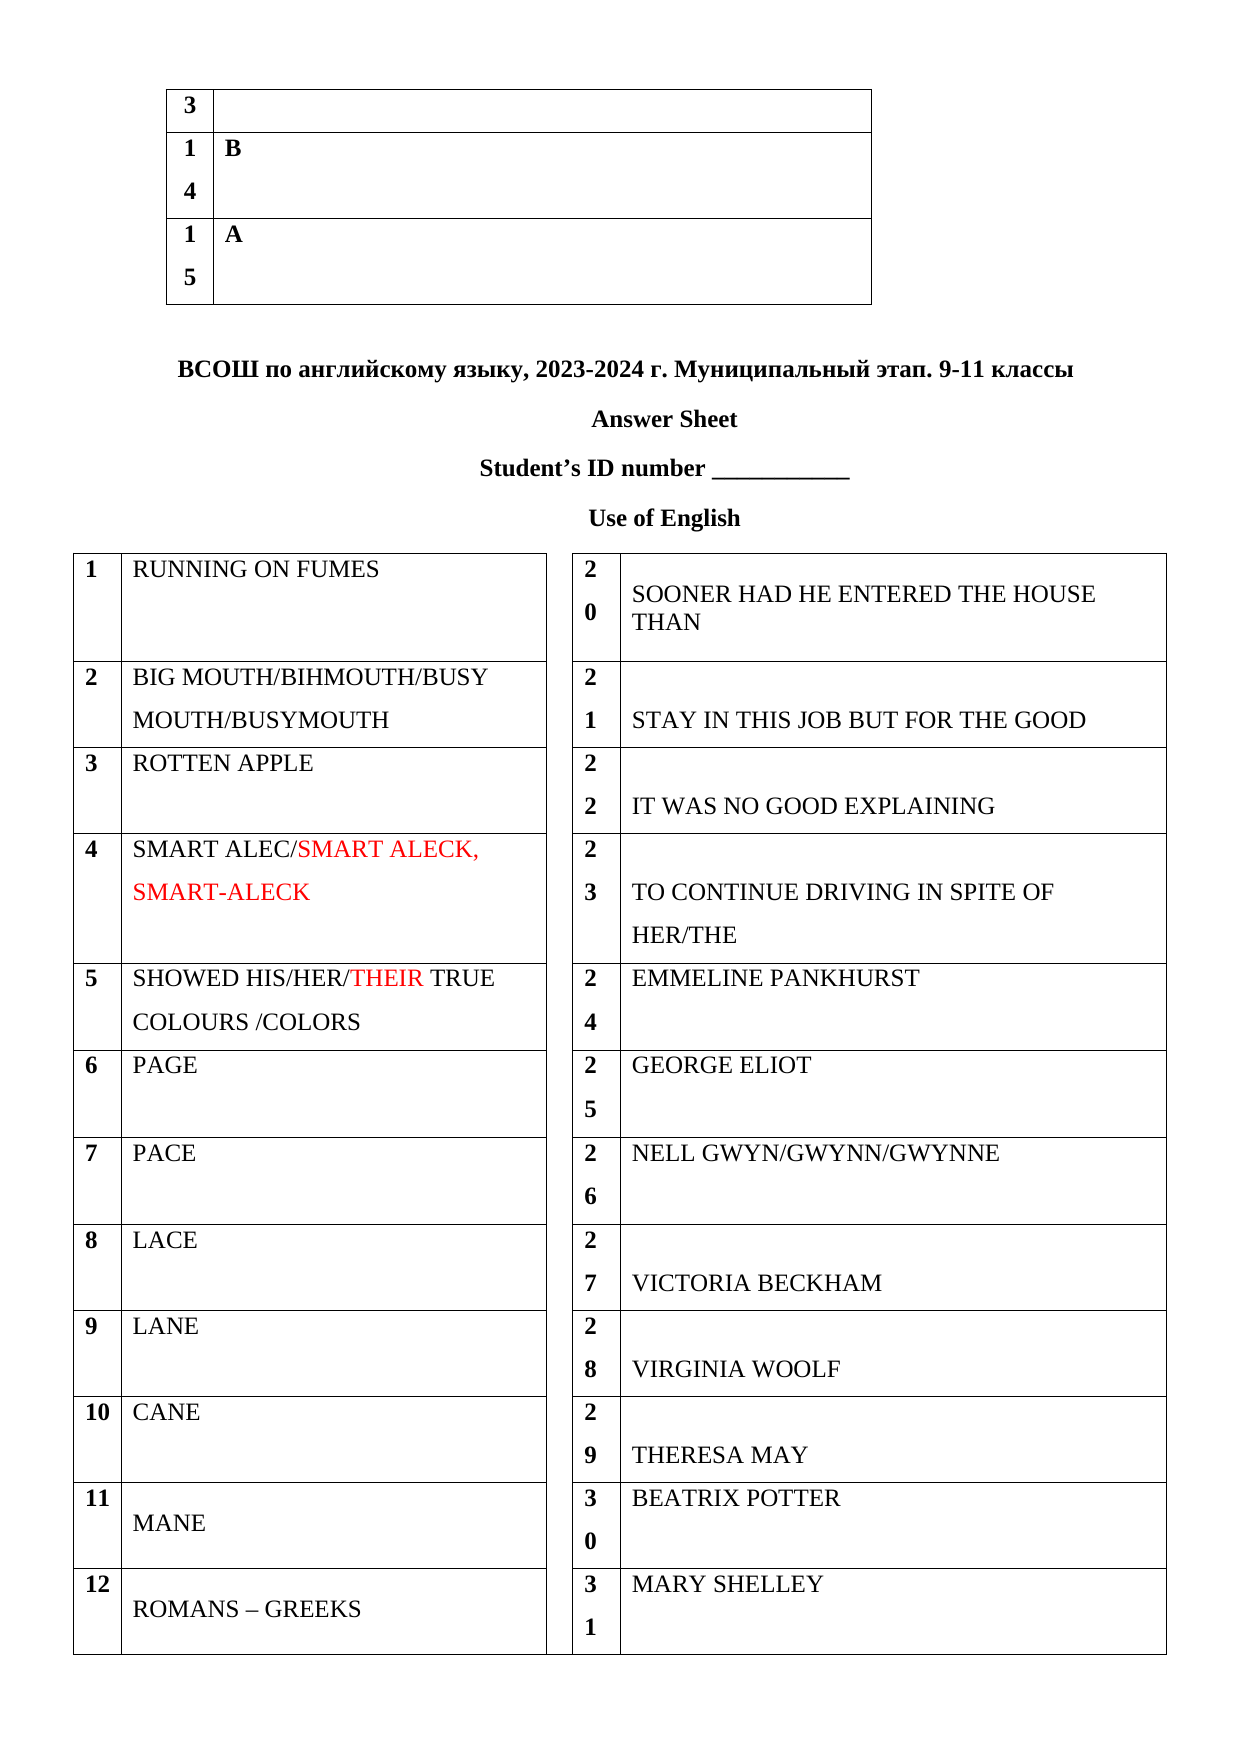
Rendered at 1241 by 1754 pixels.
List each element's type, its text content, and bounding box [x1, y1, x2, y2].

table_cell MARY SHELLEY [621, 1569, 1166, 1654]
table_cell 3 [74, 748, 121, 833]
table_cell 28 [573, 1311, 620, 1396]
table_header SOONER HAD HE ENTERED THE HOUSE THAN [621, 554, 1166, 661]
table_cell 24 [573, 964, 620, 1049]
table_cell 23 [573, 834, 620, 962]
table_cell TO CONTINUE DRIVING IN SPITE OF HER/THE [621, 834, 1166, 962]
table_cell THERESA MAY [621, 1397, 1166, 1482]
table_cell 7 [74, 1138, 121, 1224]
table_cell BEATRIX POTTER [621, 1483, 1166, 1568]
table_cell 29 [573, 1397, 620, 1482]
table_header 1 [74, 554, 121, 661]
table_cell 22 [573, 748, 620, 833]
table_cell GEORGE ELIOT [621, 1051, 1166, 1137]
table_cell PACE [122, 1138, 546, 1224]
table_cell 6 [74, 1051, 121, 1137]
table_cell STAY IN THIS JOB BUT FOR THE GOOD [621, 662, 1166, 747]
table_cell NELL GWYN/GWYNN/GWYNNE [621, 1138, 1166, 1224]
table_cell 8 [74, 1225, 121, 1310]
table_cell 30 [573, 1483, 620, 1568]
table_cell B [214, 133, 871, 218]
table_cell 27 [573, 1225, 620, 1310]
table_header RUNNING ON FUMES [122, 554, 546, 661]
text Answer Sheet [177, 404, 1152, 433]
table_cell SHOWED HIS/HER/THEIR TRUE COLOURS /COLORS [122, 964, 546, 1049]
table_cell MANE [122, 1483, 546, 1568]
table_cell 12 [74, 1569, 121, 1654]
text Student’s ID number ___________ [177, 453, 1152, 482]
table_cell 31 [573, 1569, 620, 1654]
table_cell 13 [167, 90, 213, 132]
table_cell 25 [573, 1051, 620, 1137]
table_cell 14 [167, 133, 213, 218]
table_cell 2 [74, 662, 121, 747]
table_header [547, 553, 572, 1654]
table_cell BIG MOUTH/BIHMOUTH/BUSY MOUTH/BUSYMOUTH [122, 662, 546, 747]
table_cell LACE [122, 1225, 546, 1310]
table_cell A [214, 219, 871, 304]
text ВСОШ по английскому языку, 2023-2024 г. Муниципальный этап. 9-11 классы [177, 354, 1152, 383]
table_cell 11 [74, 1483, 121, 1568]
table_cell VIRGINIA WOOLF [621, 1311, 1166, 1396]
table_cell 21 [573, 662, 620, 747]
table_cell 15 [167, 219, 213, 304]
table_cell CANE [122, 1397, 546, 1482]
table_cell F [214, 90, 871, 132]
table_cell IT WAS NO GOOD EXPLAINING [621, 748, 1166, 833]
table_cell 9 [74, 1311, 121, 1396]
table_cell SMART ALEC/SMART ALECK, SMART-ALECK [122, 834, 546, 962]
table_cell PAGE [122, 1051, 546, 1137]
table_cell 4 [74, 834, 121, 962]
table_cell LANE [122, 1311, 546, 1396]
table_cell EMMELINE PANKHURST [621, 964, 1166, 1049]
table_cell ROMANS – GREEKS [122, 1569, 546, 1654]
table_header 20 [573, 554, 620, 661]
table_cell 5 [74, 964, 121, 1049]
table_cell 10 [74, 1397, 121, 1482]
table_cell VICTORIA BECKHAM [621, 1225, 1166, 1310]
text Use of English [177, 503, 1152, 532]
table_cell 26 [573, 1138, 620, 1224]
table_cell ROTTEN APPLE [122, 748, 546, 833]
